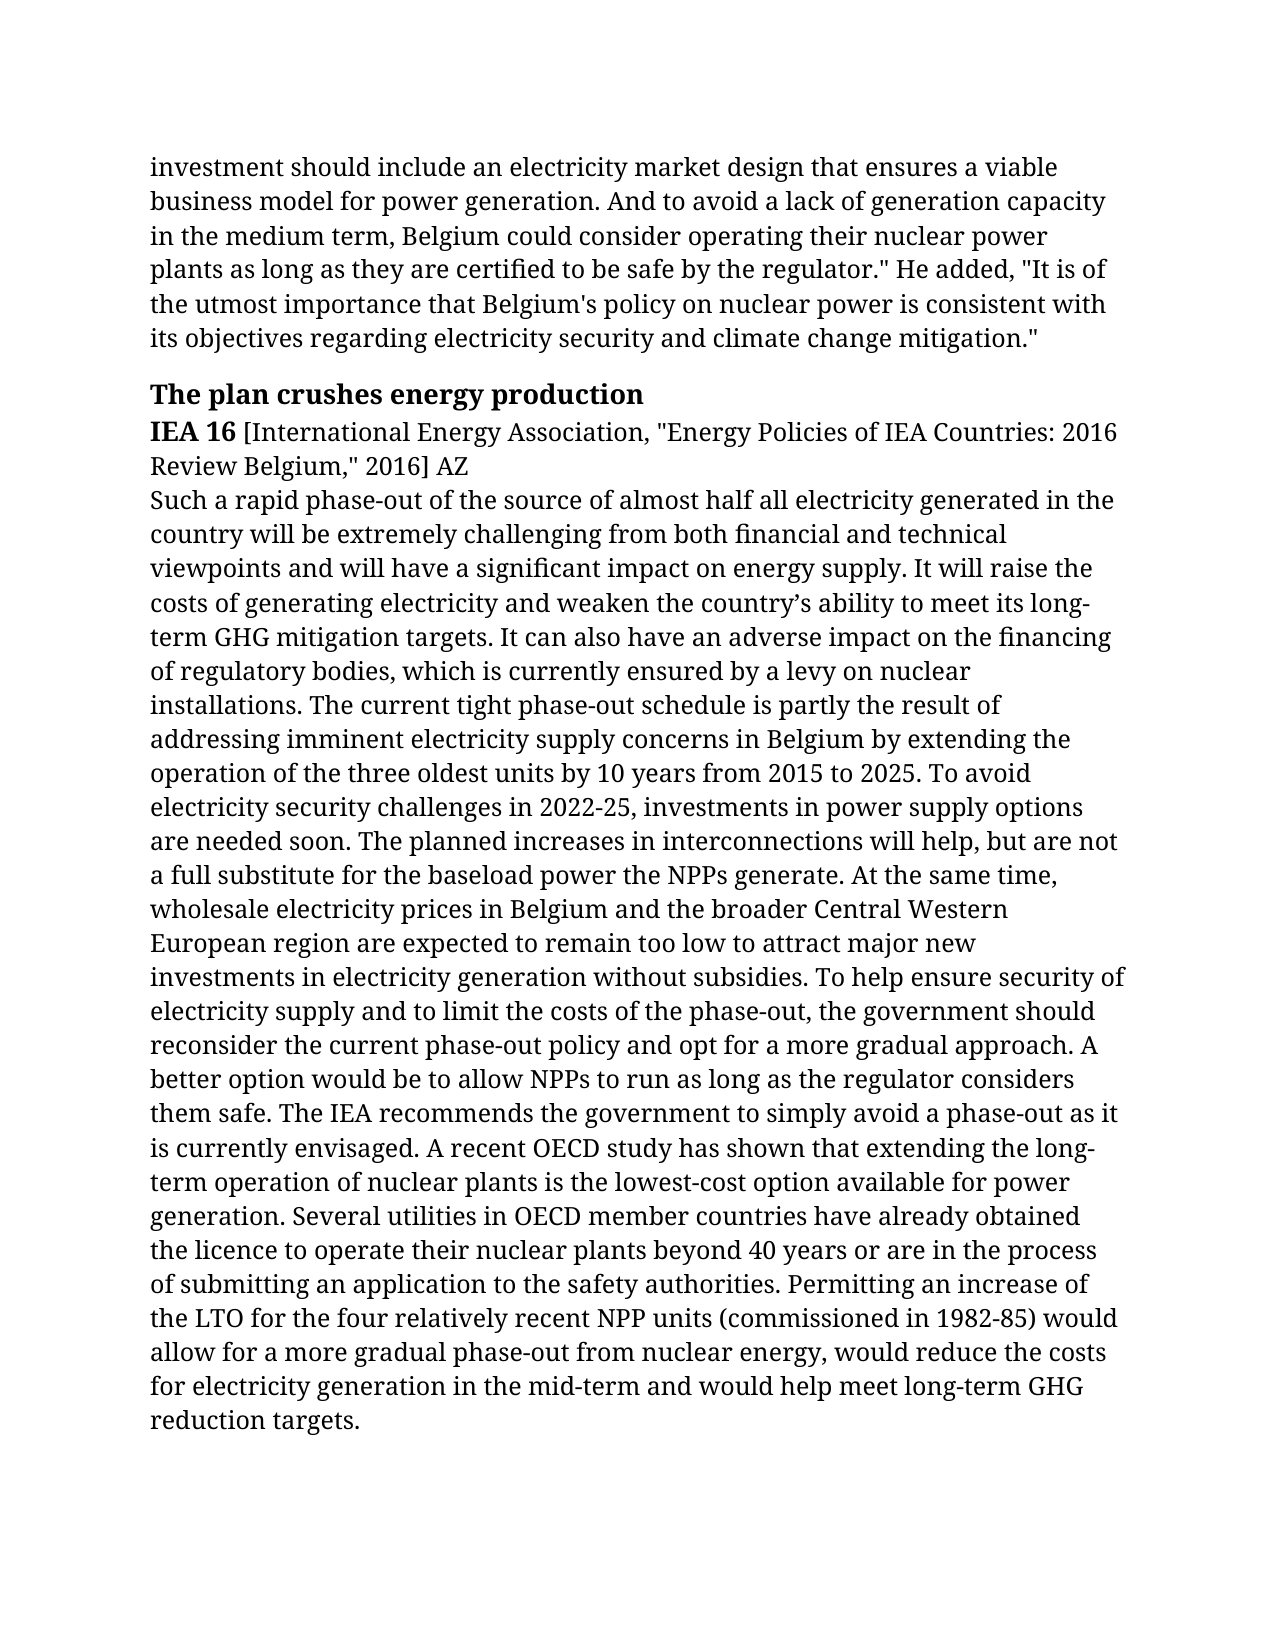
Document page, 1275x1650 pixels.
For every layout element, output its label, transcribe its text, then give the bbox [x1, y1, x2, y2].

subtitle The plan crushes energy production [150, 375, 1125, 412]
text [150, 150, 1125, 354]
text Such a rapid phase-out of the source of almost half all electricity generated in the country will be extremely challenging from both financial and technical viewpoints and will have a significant impact on energy supply. It will raise the costs of generating electricity and weaken the country’s ability to meet its long-term GHG mitigation targets. It can also have an adverse impact on the financing of regulatory bodies, which is currently ensured by a levy on nuclear installations. The current tight phase-out schedule is partly the result of addressing imminent electricity supply concerns in Belgium by extending the operation of the three oldest units by 10 years from 2015 to 2025. To avoid electricity security challenges in 2022-25, investments in power supply options are needed soon. The planned increases in interconnections will help, but are not a full substitute for the baseload power the NPPs generate. At the same time, wholesale electricity prices in Belgium and the broader Central Western European region are expected to remain too low to attract major new investments in electricity generation without subsidies. To help ensure security of electricity supply and to limit the costs of the phase-out, the government should reconsider the current phase-out policy and opt for a more gradual approach. A better option would be to allow NPPs to run as long as the regulator considers them safe. The IEA recommends the government to simply avoid a phase-out as it is currently envisaged. A recent OECD study has shown that extending the long-term operation of nuclear plants is the lowest-cost option available for power generation. Several utilities in OECD member countries have already obtained the licence to operate their nuclear plants beyond 40 years or are in the process of submitting an application to the safety authorities. Permitting an increase of the LTO for the four relatively recent NPP units (commissioned in 1982-85) would allow for a more gradual phase-out from nuclear energy, would reduce the costs for electricity generation in the mid-term and would help meet long-term GHG reduction targets. [150, 483, 1125, 1437]
text IEA 16 [International Energy Association, "Energy Policies of IEA Countries: 2016 Review Belgium," 2016] AZ [150, 412, 1125, 483]
